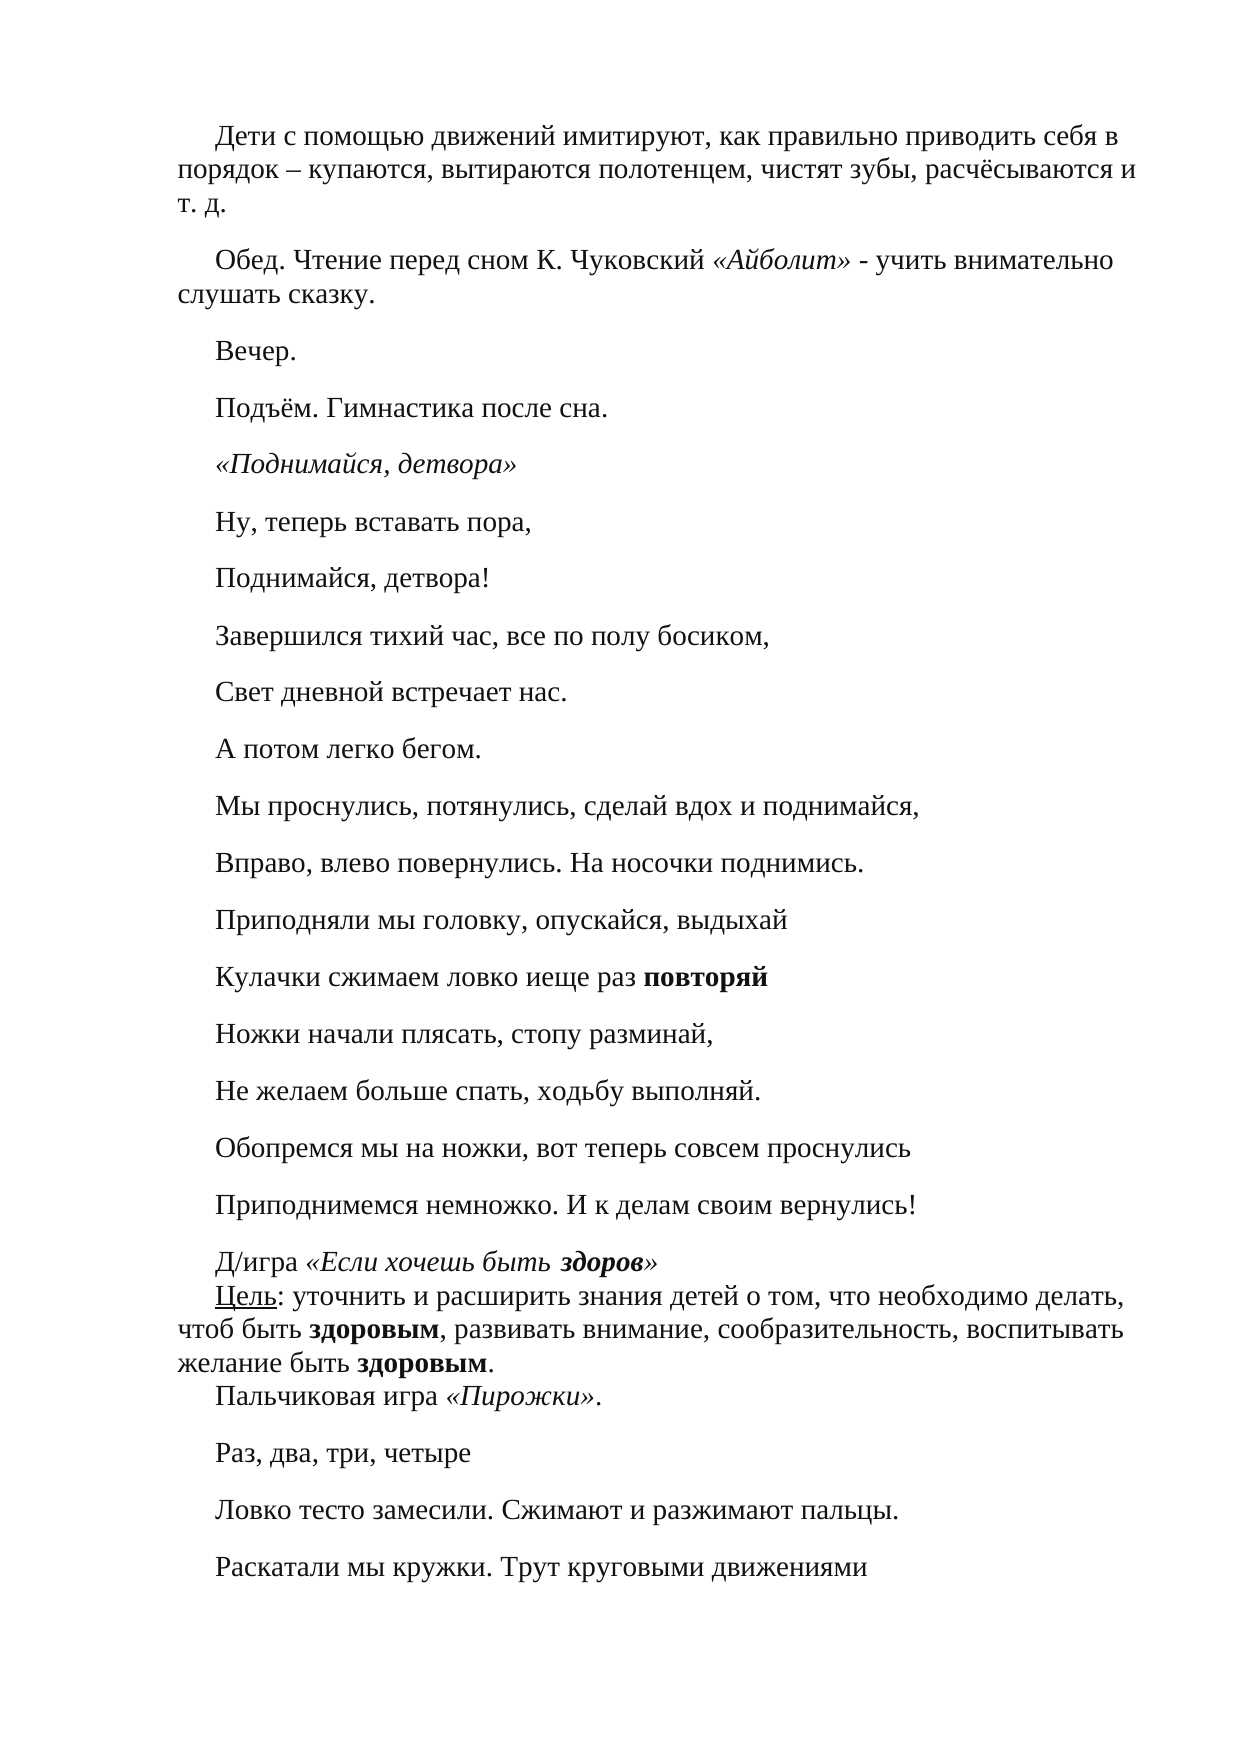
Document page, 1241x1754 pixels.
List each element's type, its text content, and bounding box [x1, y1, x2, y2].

text А потом легко бегом. [177, 732, 1152, 765]
text Дети с помощью движений имитируют, как правильно приводить себя в порядок – купаются, вытираются полотенцем, чистят зубы, расчёсываются и т. д. [177, 118, 1152, 219]
text Ловко тесто замесили. Сжимают и разжимают пальцы. [177, 1492, 1152, 1526]
text Приподнимемся немножко. И к делам своим вернулись! [177, 1187, 1152, 1221]
text Раскатали мы кружки. Трут круговыми движениями [177, 1549, 1152, 1583]
text Подъём. Гимнастика после сна. [177, 390, 1152, 423]
text Ну, теперь вставать пора, [177, 504, 1152, 537]
text Д/игра «Если хочешь быть здоров» [177, 1244, 1152, 1278]
text Завершился тихий час, все по полу босиком, [177, 618, 1152, 651]
text Вечер. [177, 333, 1152, 366]
text Вправо, влево повернулись. На носочки поднимись. [177, 846, 1152, 879]
text «Поднимайся, детвора» [177, 447, 1152, 480]
text Обед. Чтение перед сном К. Чуковский «Айболит» - учить внимательно слушать сказку. [177, 242, 1152, 309]
text Свет дневной встречает нас. [177, 674, 1152, 708]
text Приподняли мы головку, опускайся, выдыхай [177, 902, 1152, 936]
text Пальчиковая игра «Пирожки». [177, 1378, 1152, 1412]
text Обопремся мы на ножки, вот теперь совсем проснулись [177, 1130, 1152, 1164]
text Раз, два, три, четыре [177, 1436, 1152, 1469]
text Ножки начали плясать, стопу разминай, [177, 1016, 1152, 1050]
text Кулачки сжимаем ловко иеще раз повторяй [177, 959, 1152, 993]
text Цель: уточнить и расширить знания детей о том, что необходимо делать, чтоб быть здоровым, развивать внимание, сообразительность, воспитывать желание быть здоровым. [177, 1278, 1152, 1378]
text Мы проснулись, потянулись, сделай вдох и поднимайся, [177, 788, 1152, 822]
text Не желаем больше спать, ходьбу выполняй. [177, 1073, 1152, 1107]
text Поднимайся, детвора! [177, 561, 1152, 594]
